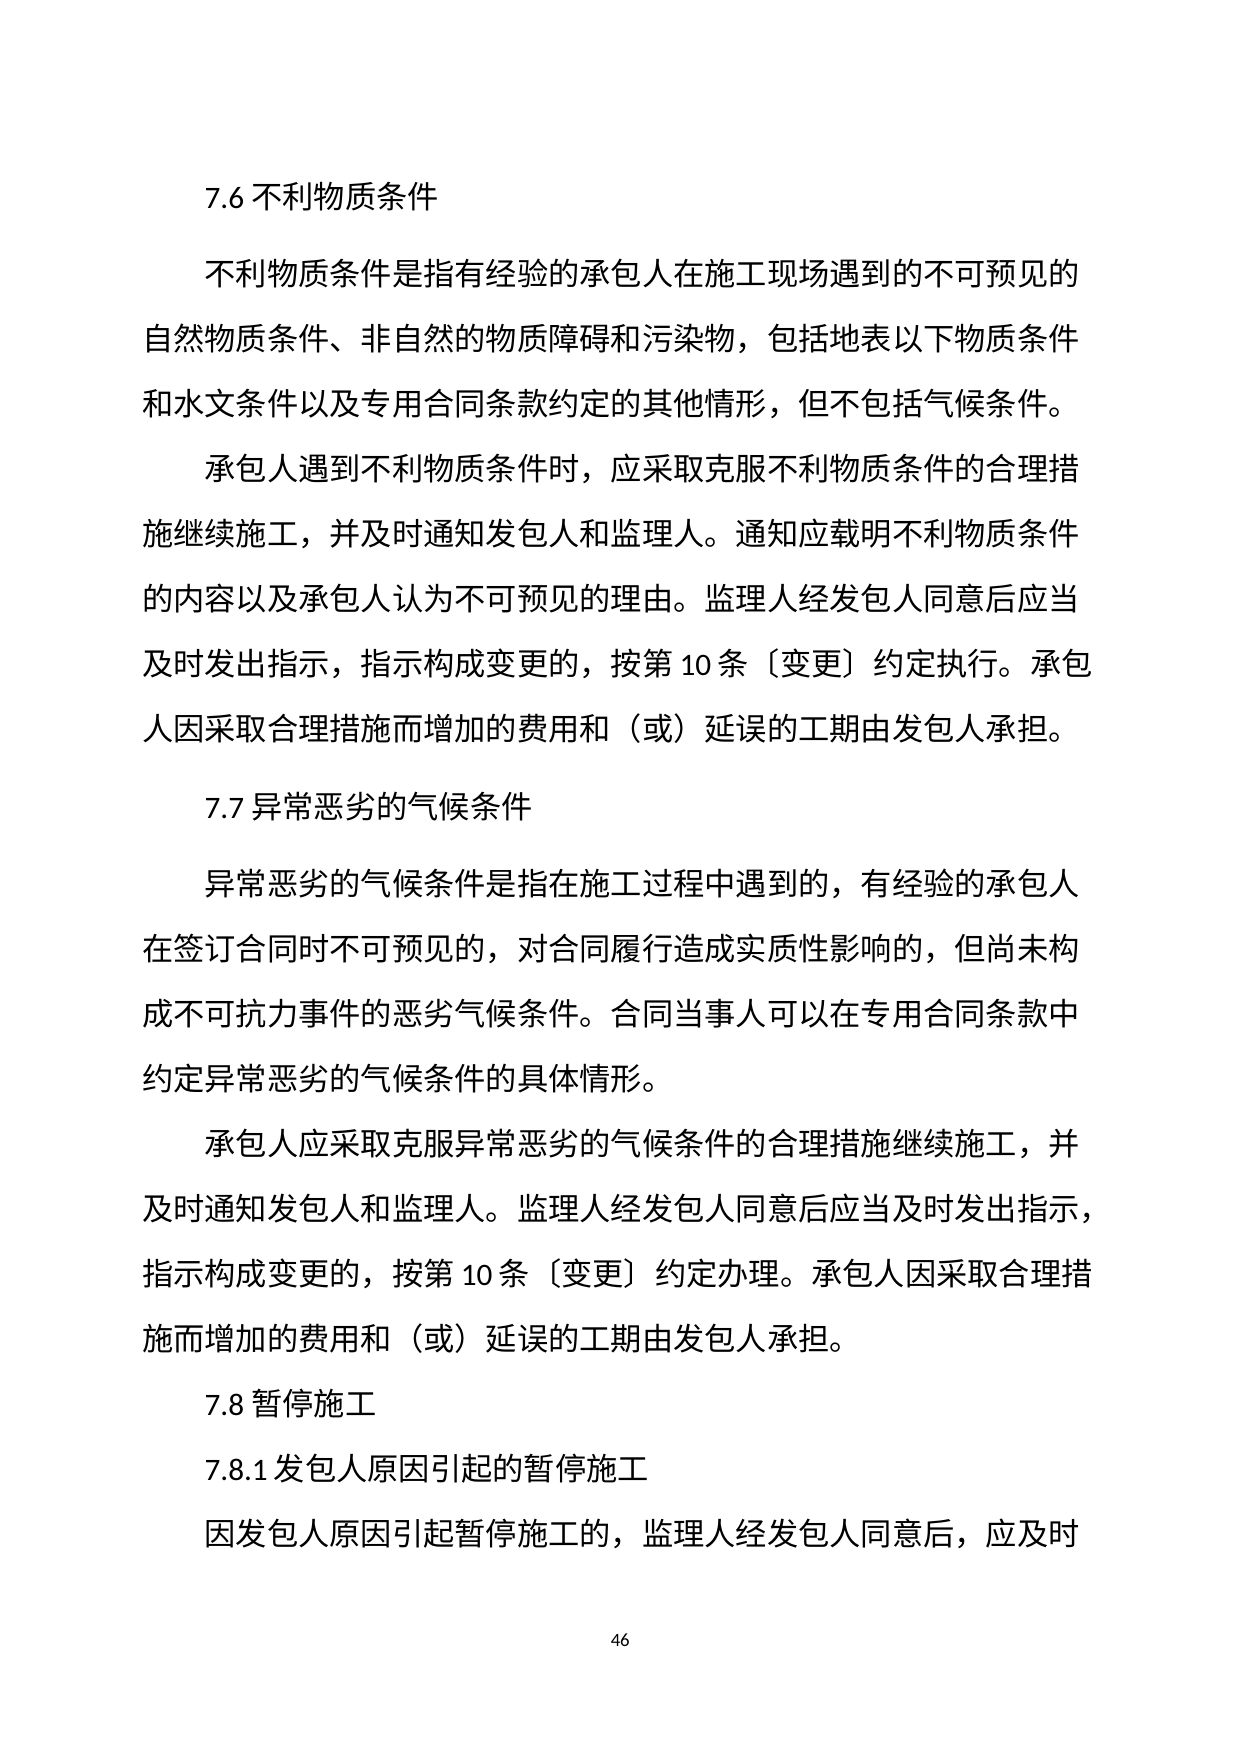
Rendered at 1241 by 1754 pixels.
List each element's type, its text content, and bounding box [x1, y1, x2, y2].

text 7.8.1发包人原因引起的暂停施工 [142, 1434, 1098, 1499]
text 7.8 暂停施工 [142, 1369, 1098, 1434]
text 承包人应采取克服异常恶劣的气候条件的合理措施继续施工，并及时通知发包人和监理人。监理人经发包人同意后应当及时发出指示，指示构成变更的，按第10条〔变更〕约定办理。承包人因采取合理措施而增加的费用和（或）延误的工期由发包人承担。 [142, 1109, 1098, 1369]
text 承包人遇到不利物质条件时，应采取克服不利物质条件的合理措施继续施工，并及时通知发包人和监理人。通知应载明不利物质条件的内容以及承包人认为不可预见的理由。监理人经发包人同意后应当及时发出指示，指示构成变更的，按第10条〔变更〕约定执行。承包人因采取合理措施而增加的费用和（或）延误的工期由发包人承担。 [142, 434, 1098, 759]
text 异常恶劣的气候条件是指在施工过程中遇到的，有经验的承包人在签订合同时不可预见的，对合同履行造成实质性影响的，但尚未构成不可抗力事件的恶劣气候条件。合同当事人可以在专用合同条款中约定异常恶劣的气候条件的具体情形。 [142, 849, 1098, 1109]
text 不利物质条件是指有经验的承包人在施工现场遇到的不可预见的自然物质条件、非自然的物质障碍和污染物，包括地表以下物质条件和水文条件以及专用合同条款约定的其他情形，但不包括气候条件。 [142, 239, 1098, 434]
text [142, 1499, 1098, 1564]
subtitle 7.6 不利物质条件 [142, 162, 1098, 227]
subtitle 7.7 异常恶劣的气候条件 [142, 772, 1098, 837]
